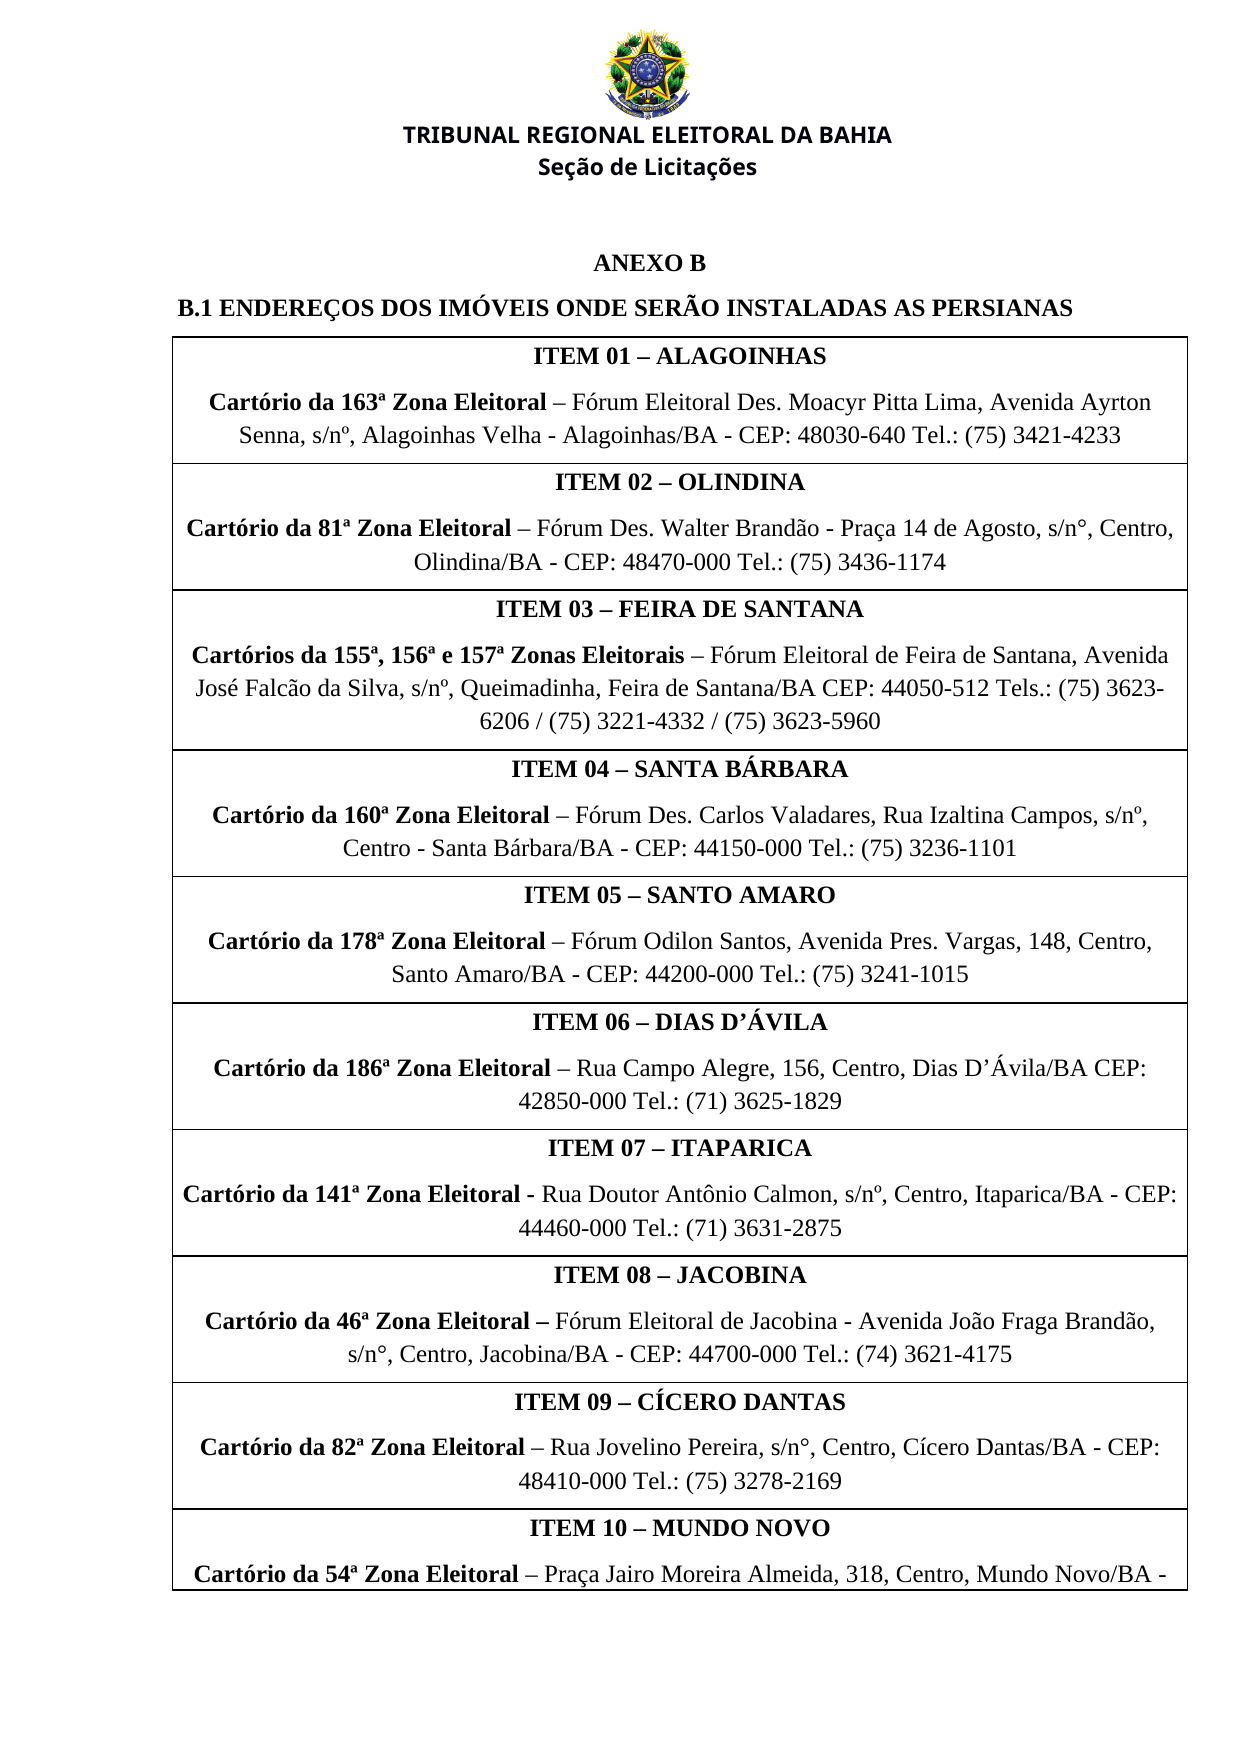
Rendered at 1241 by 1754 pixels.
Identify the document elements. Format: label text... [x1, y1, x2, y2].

table_cell ITEM 06 – DIAS D’ÁVILA Cartório da 186ª Zona Eleitoral – Rua Campo Alegre, 156, Centro, Dias D’Ávila/BA CEP: 42850-000 Tel.: (71) 3625-1829 [173, 1004, 1187, 1129]
text B.1 ENDEREÇOS DOS IMÓVEIS ONDE SERÃO INSTALADAS AS PERSIANAS [177, 290, 1122, 323]
table_cell ITEM 07 – ITAPARICA Cartório da 141ª Zona Eleitoral - Rua Doutor Antônio Calmon, s/nº, Centro, Itaparica/BA - CEP: 44460-000 Tel.: (71) 3631-2875 [173, 1130, 1187, 1255]
text ANEXO B [177, 244, 1122, 278]
table_cell ITEM 02 – OLINDINA Cartório da 81ª Zona Eleitoral – Fórum Des. Walter Brandão - Praça 14 de Agosto, s/n°, Centro, Olindina/BA - CEP: 48470-000 Tel.: (75) 3436-1174 [173, 464, 1187, 589]
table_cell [173, 1510, 1187, 1589]
table_cell ITEM 03 – FEIRA DE SANTANA Cartórios da 155ª, 156ª e 157ª Zonas Eleitorais – Fórum Eleitoral de Feira de Santana, Avenida José Falcão da Silva, s/nº, Queimadinha, Feira de Santana/BA CEP: 44050-512 Tels.: (75) 3623-6206 / (75) 3221-4332 / (75) 3623-5960 [173, 591, 1187, 749]
table_cell ITEM 08 – JACOBINA Cartório da 46ª Zona Eleitoral – Fórum Eleitoral de Jacobina - Avenida João Fraga Brandão, s/n°, Centro, Jacobina/BA - CEP: 44700-000 Tel.: (74) 3621-4175 [173, 1257, 1187, 1382]
table_cell ITEM 04 – SANTA BÁRBARA Cartório da 160ª Zona Eleitoral – Fórum Des. Carlos Valadares, Rua Izaltina Campos, s/nº, Centro - Santa Bárbara/BA - CEP: 44150-000 Tel.: (75) 3236-1101 [173, 751, 1187, 876]
table_cell ITEM 05 – SANTO AMARO Cartório da 178ª Zona Eleitoral – Fórum Odilon Santos, Avenida Pres. Vargas, 148, Centro, Santo Amaro/BA - CEP: 44200-000 Tel.: (75) 3241-1015 [173, 877, 1187, 1002]
table_header ITEM 01 – ALAGOINHAS Cartório da 163ª Zona Eleitoral – Fórum Eleitoral Des. Moacyr Pitta Lima, Avenida Ayrton Senna, s/nº, Alagoinhas Velha - Alagoinhas/BA - CEP: 48030-640 Tel.: (75) 3421-4233 [173, 338, 1187, 462]
table_cell ITEM 09 – CÍCERO DANTAS Cartório da 82ª Zona Eleitoral – Rua Jovelino Pereira, s/n°, Centro, Cícero Dantas/BA - CEP: 48410-000 Tel.: (75) 3278-2169 [173, 1383, 1187, 1508]
